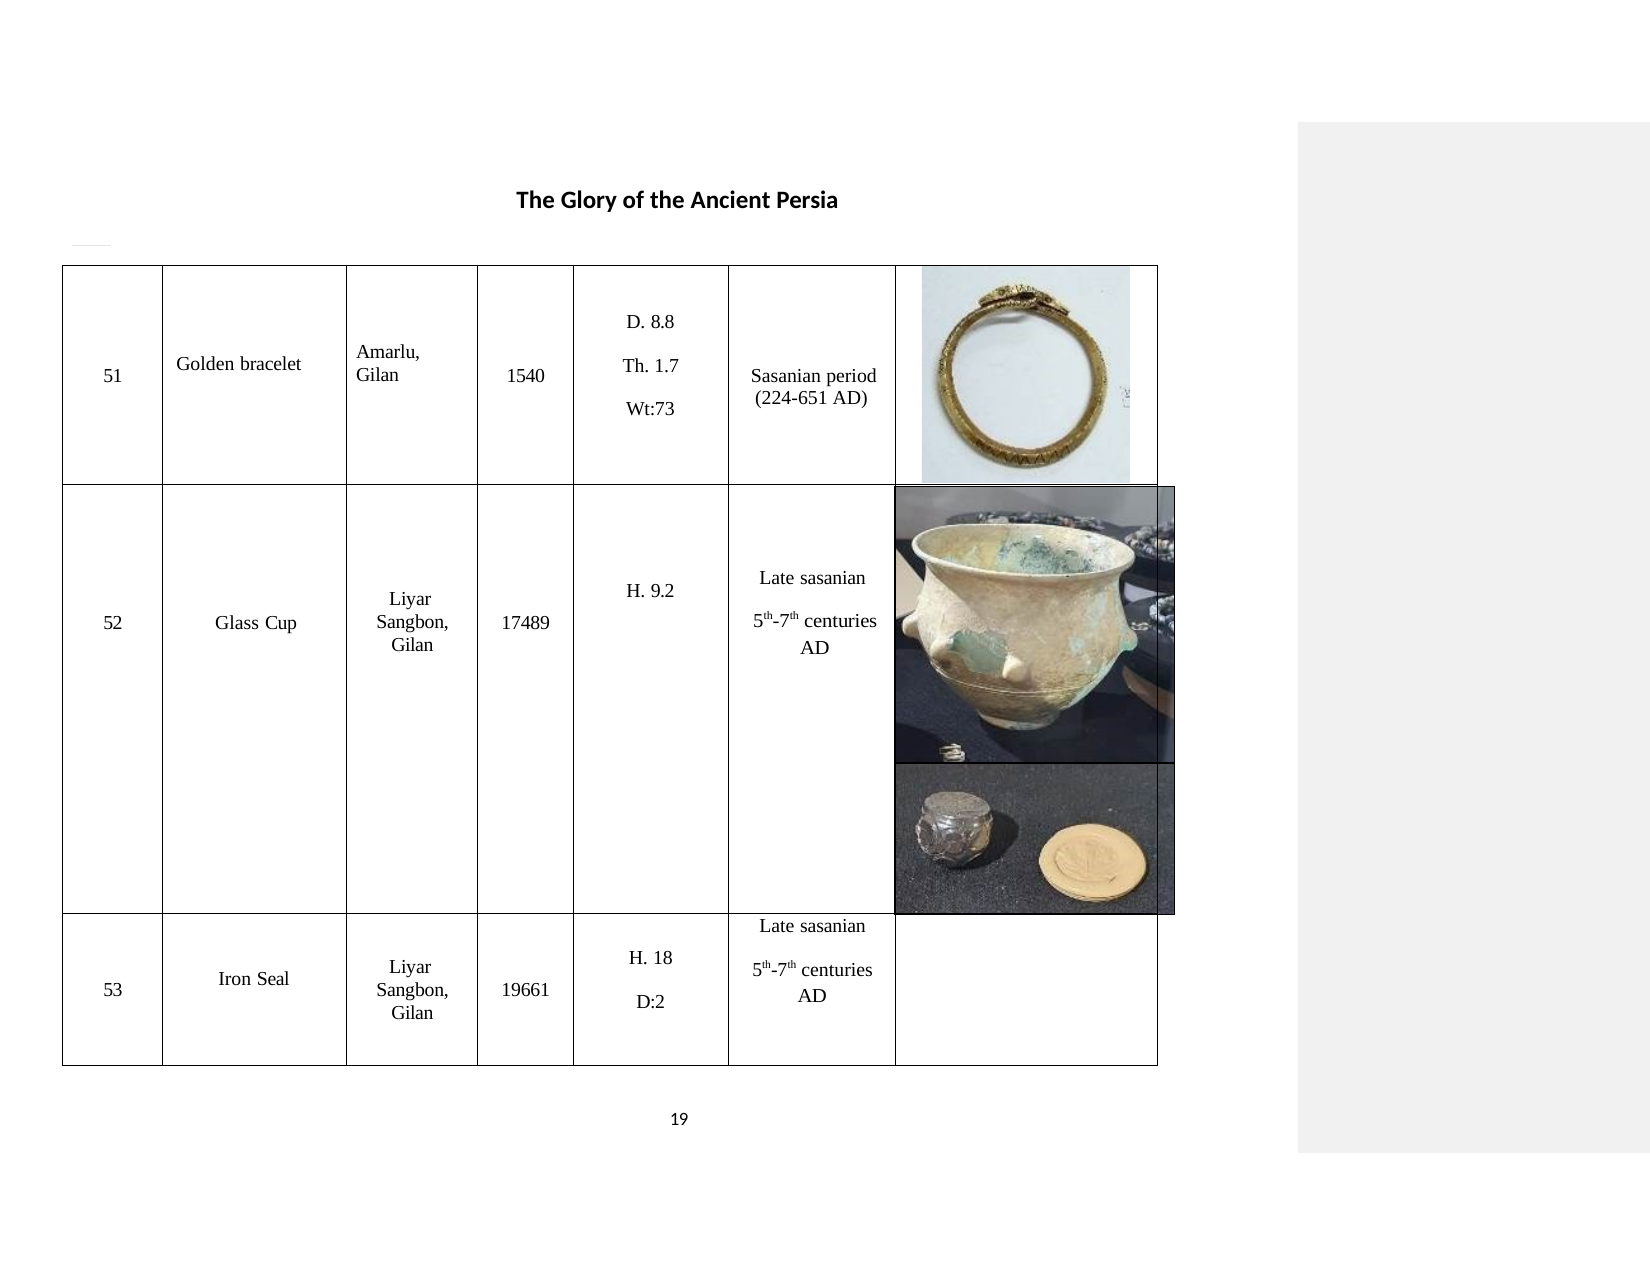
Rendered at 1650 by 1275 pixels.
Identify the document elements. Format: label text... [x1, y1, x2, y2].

table_cell H. 18 D:2 [574, 914, 728, 1065]
table_header [896, 266, 1157, 484]
table_cell H. 9.2 [574, 485, 728, 913]
table_cell Late sasanian 5th-7th centuries AD [729, 914, 895, 1065]
table_header 1540 [478, 266, 573, 484]
table_cell 19661 [478, 914, 573, 1065]
table_header Golden bracelet [163, 266, 346, 484]
table_cell Glass Cup [163, 485, 346, 913]
table_cell [896, 485, 1157, 913]
picture [1158, 764, 1174, 914]
table_cell 53 [63, 914, 162, 1065]
table_cell 52 [63, 485, 162, 913]
table_header Sasanian period (224-651 AD) [729, 266, 895, 484]
table_header 51 [63, 266, 162, 484]
table_cell 17489 [478, 485, 573, 913]
table_cell Liyar Sangbon, Gilan [347, 485, 477, 913]
picture [921, 266, 1130, 483]
table_cell Iron Seal [163, 914, 346, 1065]
table_cell [896, 914, 1157, 1065]
table_cell Liyar Sangbon, Gilan [347, 914, 477, 1065]
table_cell Late sasanian 5th-7th centuries AD [729, 485, 895, 913]
table_header Amarlu, Gilan [347, 266, 477, 484]
picture [1158, 487, 1174, 762]
table_header D. 8.8 Th. 1.7 Wt:73 [574, 266, 728, 484]
